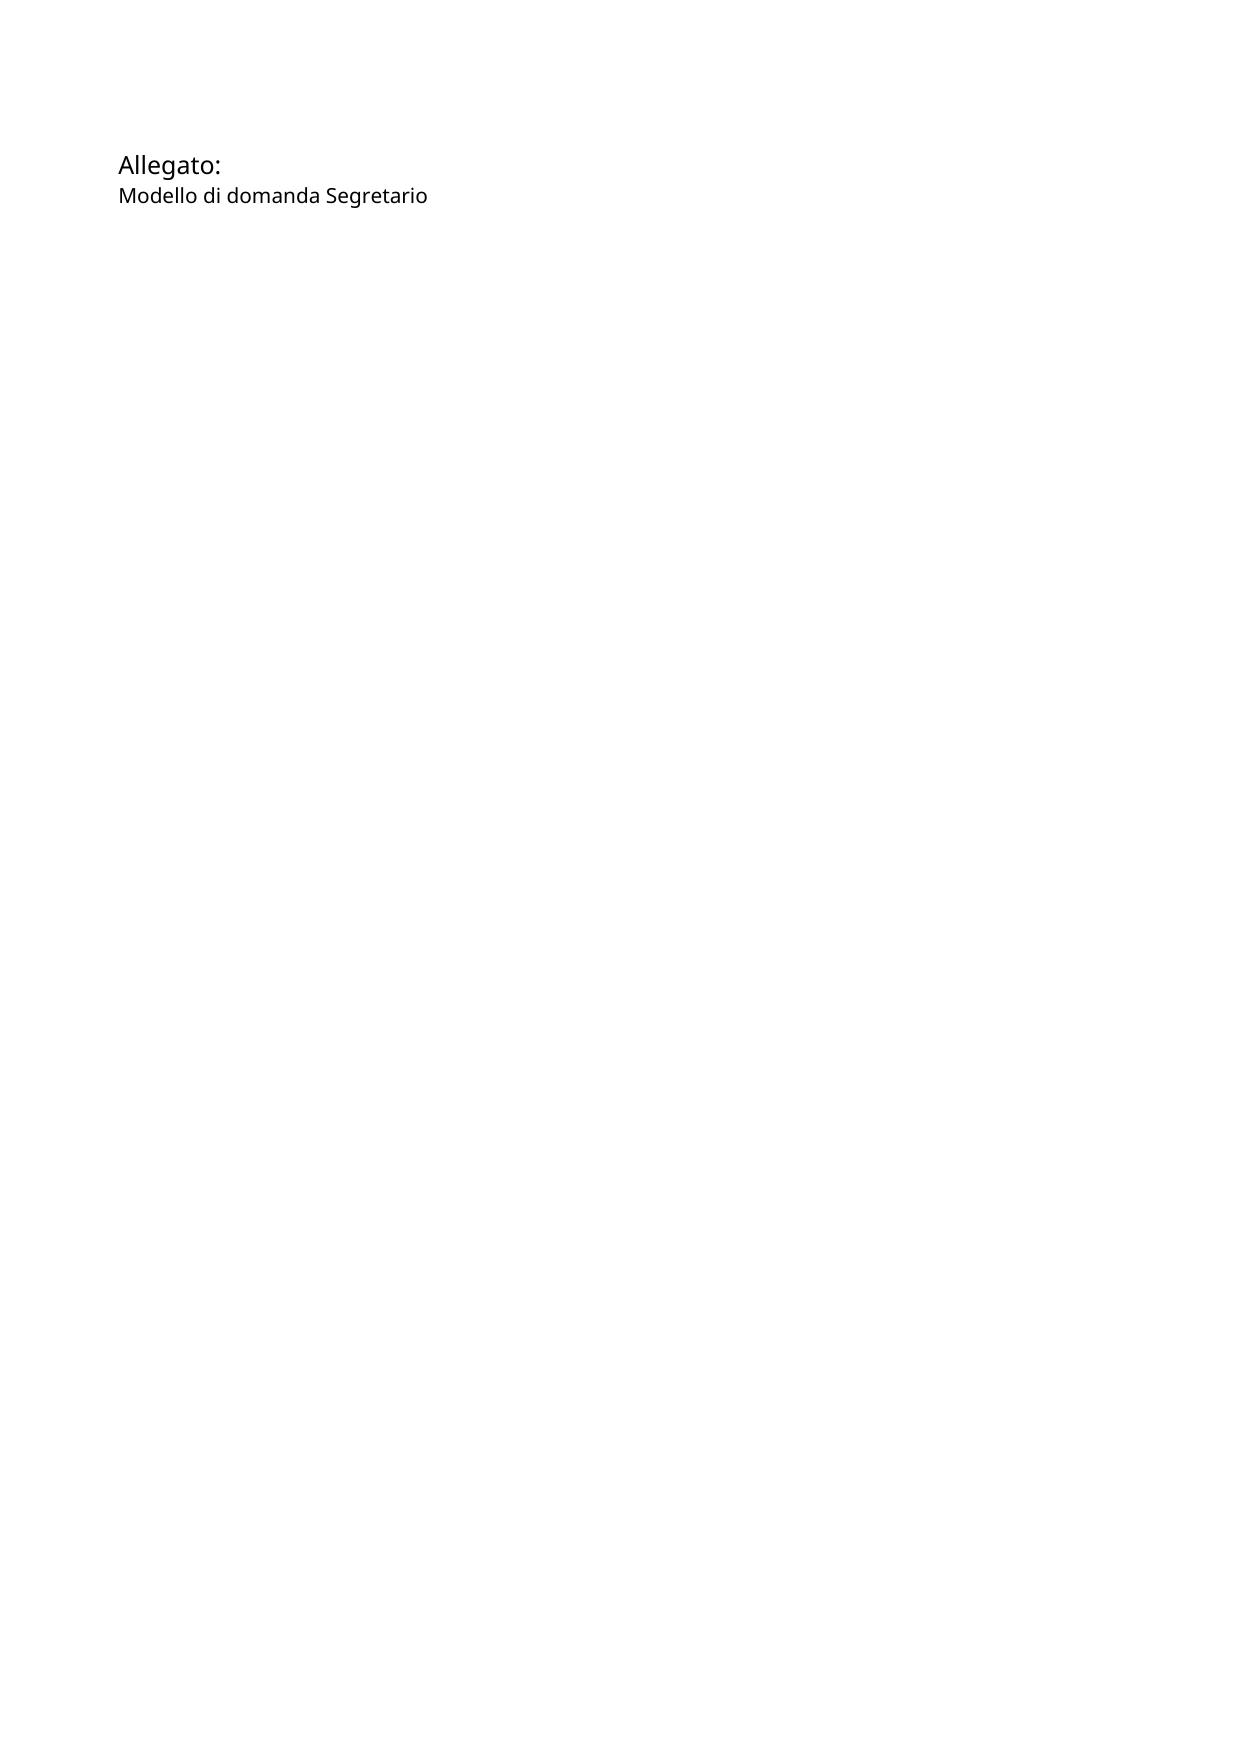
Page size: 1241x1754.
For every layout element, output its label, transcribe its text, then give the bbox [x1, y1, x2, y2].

text Allegato: [118, 148, 1122, 182]
text Modello di domanda Segretario [118, 182, 1122, 210]
